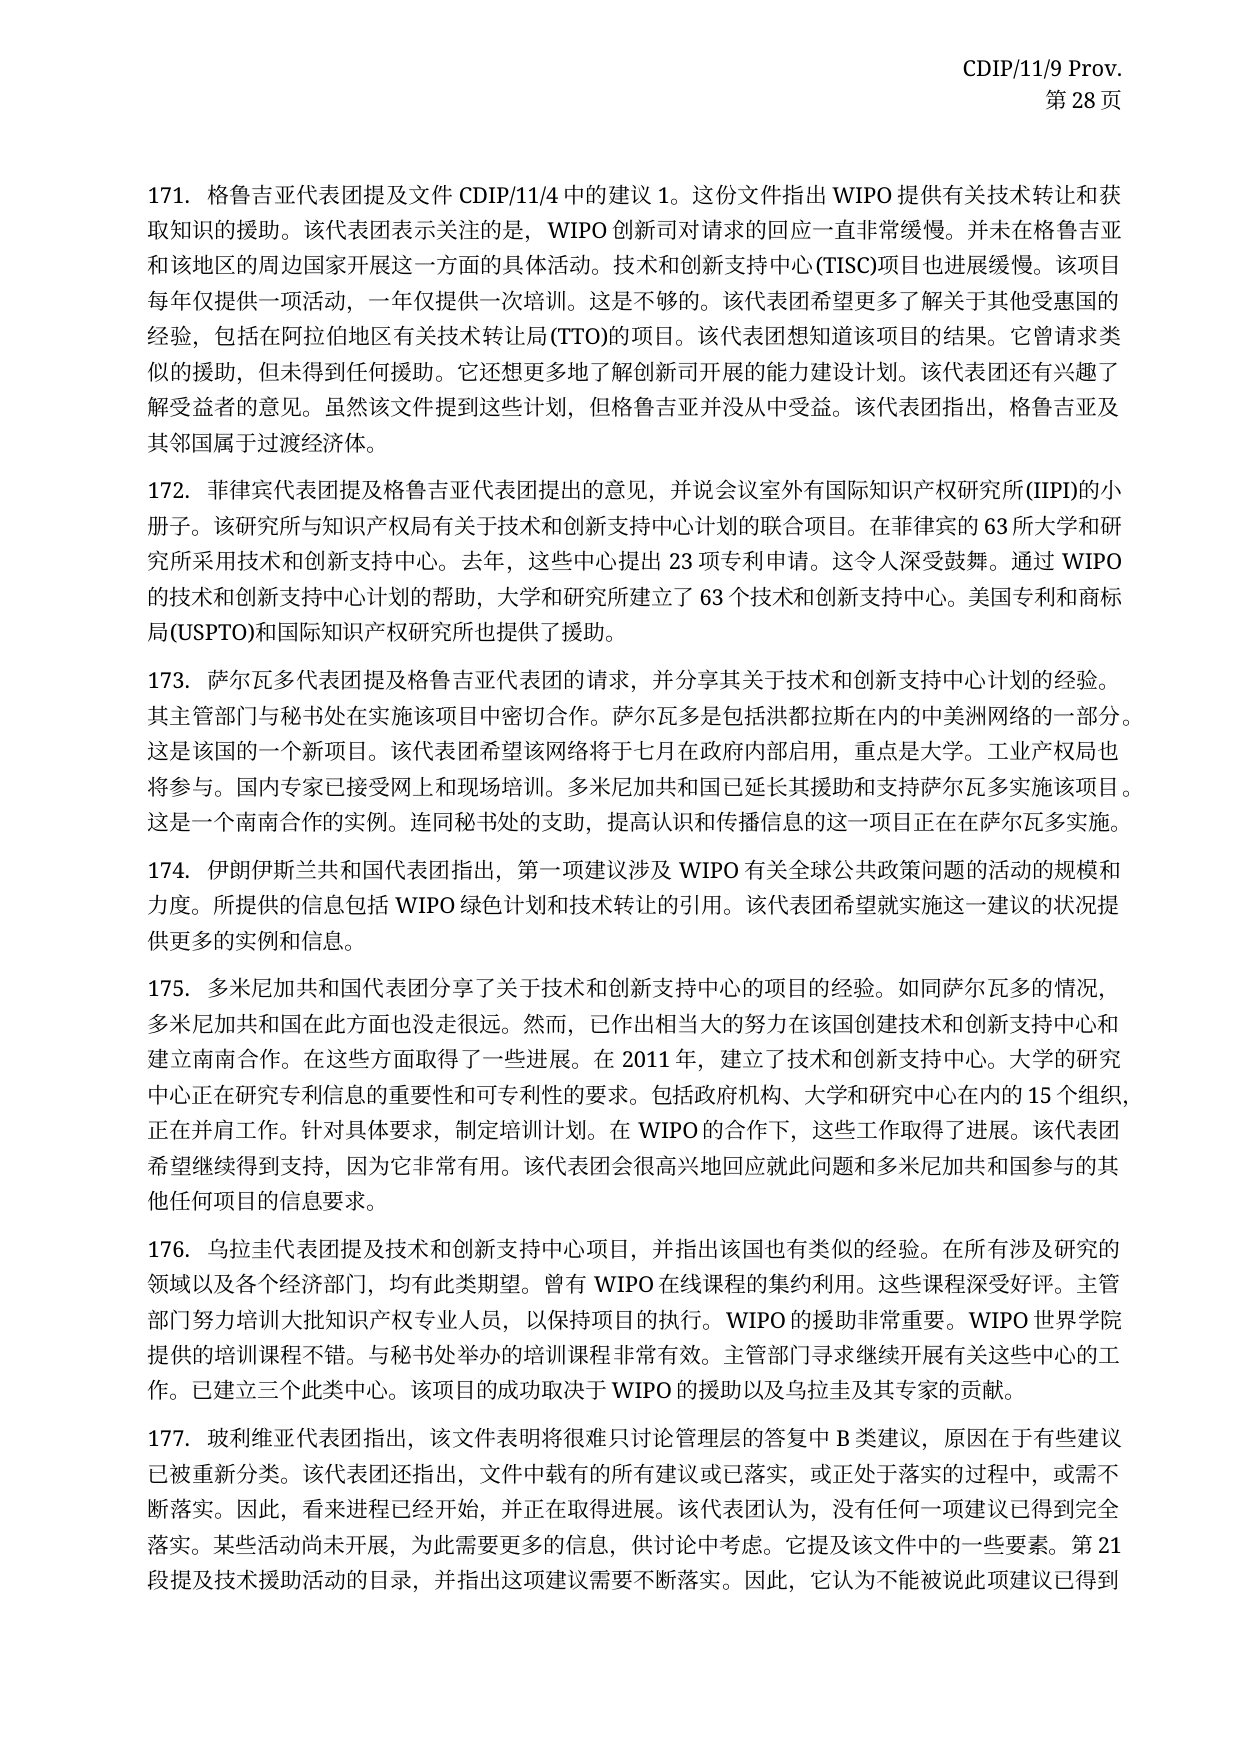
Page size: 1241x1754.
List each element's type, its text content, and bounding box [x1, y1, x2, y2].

list 菲律宾代表团提及格鲁吉亚代表团提出的意见，并说会议室外有国际知识产权研究所(IIPI)的小册子。该研究所与知识产权局有关于技术和创新支持中心计划的联合项目。在菲律宾的63所大学和研究所采用技术和创新支持中心。去年，这些中心提出23项专利申请。这令人深受鼓舞。通过WIPO的技术和创新支持中心计划的帮助，大学和研究所建立了63个技术和创新支持中心。美国专利和商标局(USPTO)和国际知识产权研究所也提供了援助。 [148, 470, 1122, 647]
list 格鲁吉亚代表团提及文件CDIP/11/4中的建议1。这份文件指出WIPO提供有关技术转让和获取知识的援助。该代表团表示关注的是，WIPO创新司对请求的回应一直非常缓慢。并未在格鲁吉亚和该地区的周边国家开展这一方面的具体活动。技术和创新支持中心(TISC)项目也进展缓慢。该项目每年仅提供一项活动，一年仅提供一次培训。这是不够的。该代表团希望更多了解关于其他受惠国的经验，包括在阿拉伯地区有关技术转让局(TTO)的项目。该代表团想知道该项目的结果。它曾请求类似的援助，但未得到任何援助。它还想更多地了解创新司开展的能力建设计划。该代表团还有兴趣了解受益者的意见。虽然该文件提到这些计划，但格鲁吉亚并没从中受益。该代表团指出，格鲁吉亚及其邻国属于过渡经济体。 [148, 174, 1122, 457]
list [148, 1418, 1122, 1595]
list 伊朗伊斯兰共和国代表团指出，第一项建议涉及WIPO有关全球公共政策问题的活动的规模和力度。所提供的信息包括WIPO绿色计划和技术转让的引用。该代表团希望就实施这一建议的状况提供更多的实例和信息。 [148, 849, 1122, 955]
list 萨尔瓦多代表团提及格鲁吉亚代表团的请求，并分享其关于技术和创新支持中心计划的经验。其主管部门与秘书处在实施该项目中密切合作。萨尔瓦多是包括洪都拉斯在内的中美洲网络的一部分。这是该国的一个新项目。该代表团希望该网络将于七月在政府内部启用，重点是大学。工业产权局也将参与。国内专家已接受网上和现场培训。多米尼加共和国已延长其援助和支持萨尔瓦多实施该项目。这是一个南南合作的实例。连同秘书处的支助，提高认识和传播信息的这一项目正在在萨尔瓦多实施。 [148, 659, 1122, 837]
list 乌拉圭代表团提及技术和创新支持中心项目，并指出该国也有类似的经验。在所有涉及研究的领域以及各个经济部门，均有此类期望。曾有WIPO在线课程的集约利用。这些课程深受好评。主管部门努力培训大批知识产权专业人员，以保持项目的执行。WIPO的援助非常重要。WIPO世界​​学院提供的培训课程不错。与秘书处举办的培训课程非常有效。主管部门寻求继续开展有关这些中心的工作。已建立三个此类中心。该项目的成功取决于WIPO的援助以及乌拉圭及其专家的贡献。 [148, 1228, 1122, 1405]
list 多米尼加共和国代表团分享了关于技术和创新支持中心的项目的经验。如同萨尔瓦多的情况，多米尼加共和国在此方面也没走很远。然而，已作出相当大的努力在该国创建技术和创新支持中心和建立南南合作。在这些方面取得了一些进展。在2011年，建立了技术和创新支持中心。大学的研究中心正在研究专利信息的重要性和可专利性的要求。包括政府机构、大学和研究中心在内的15个组织，正在并肩工作。针对具体要求，制定培训计划。在WIPO的合作下，这些工作取得了进展。该代表团希望继续得到支持，因为它非常有用。该代表团会很高兴地回应就此问题和多米尼加共和国参与的其他任何项目的信息要求。 [148, 968, 1122, 1216]
